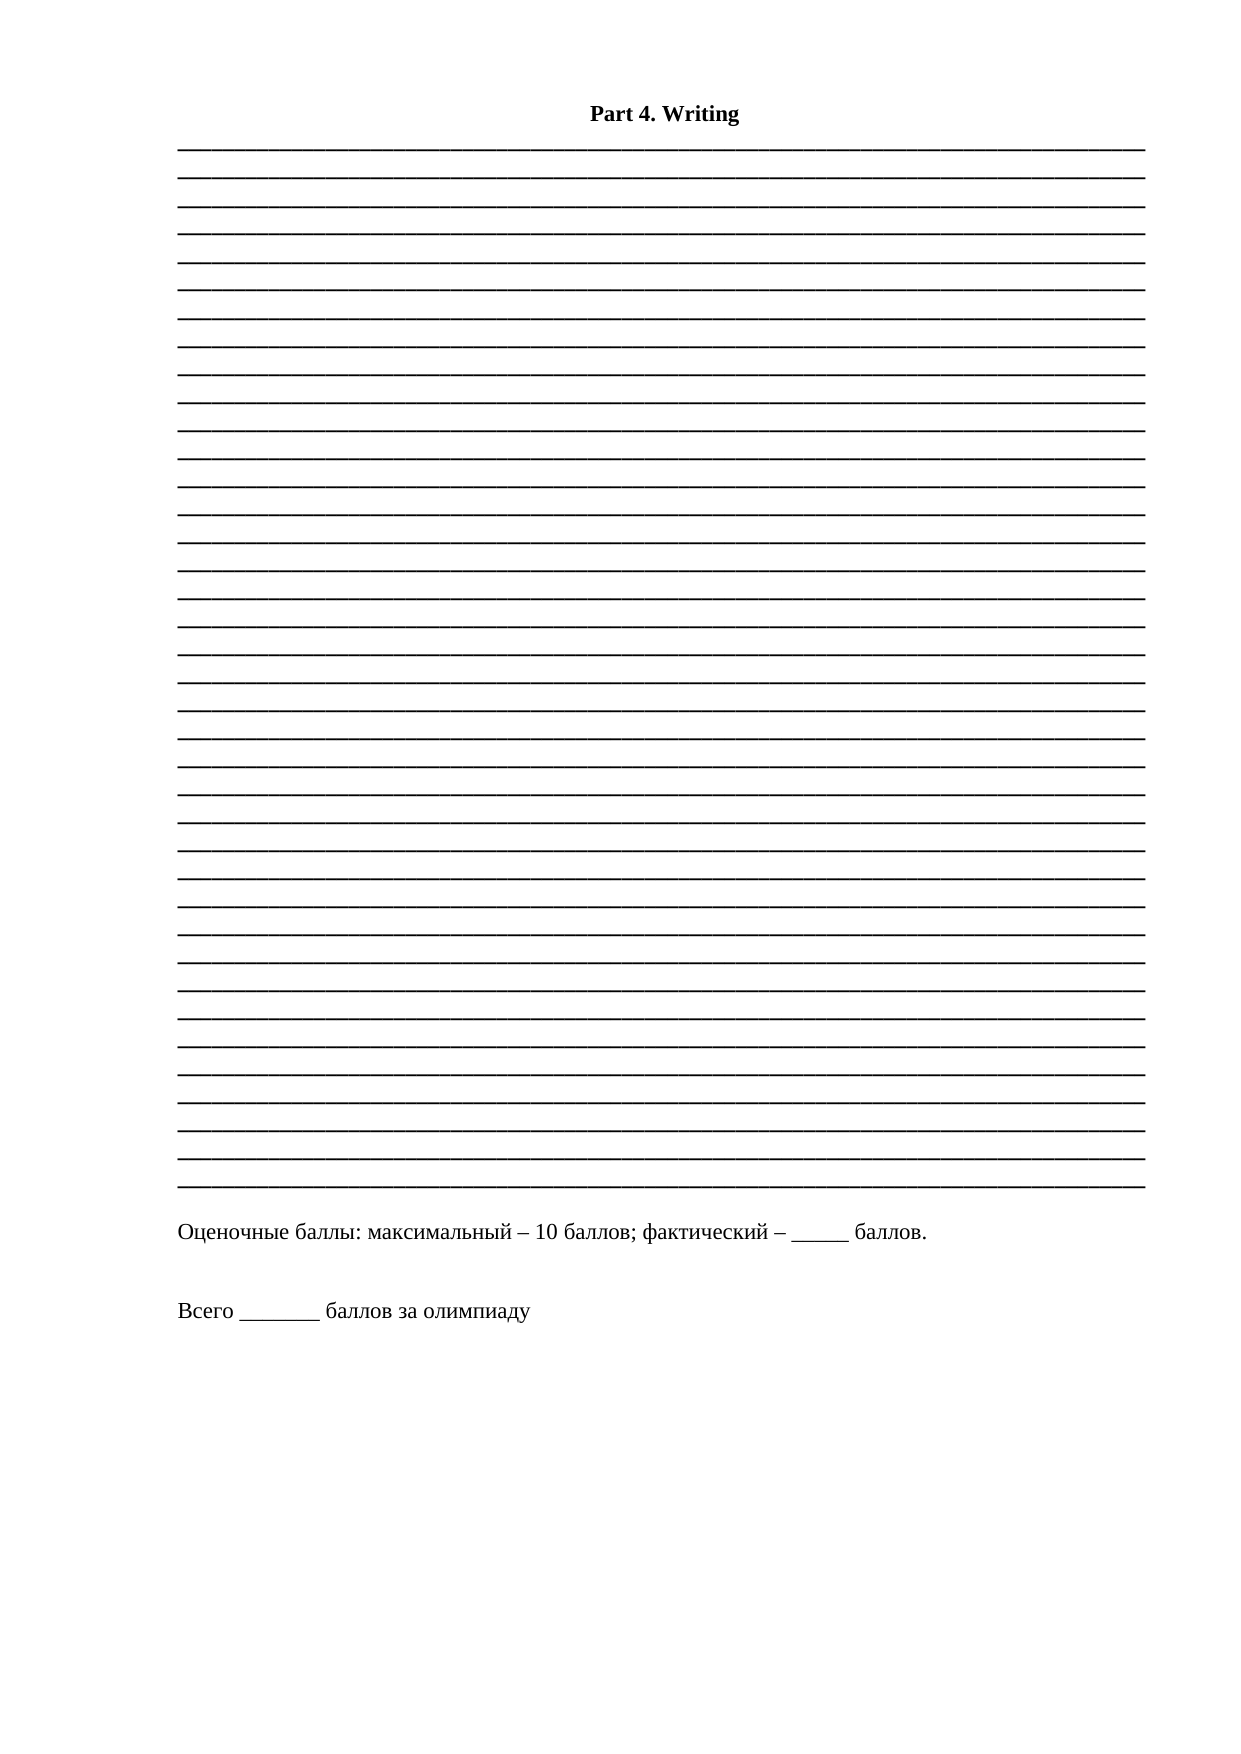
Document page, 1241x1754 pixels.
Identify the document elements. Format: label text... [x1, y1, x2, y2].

text Всего _______ баллов за олимпиаду [177, 1297, 1152, 1323]
text ______________________________________________________________________________________________________________________________________________________________________________________________________________________________________________________________________________________________________________________________________________________________________________________________________________________________________________________________________________________________________________________________________________________________________________________________________________________________________________________________________________________________________________________________________________________________________________________________________________________________________________________________________________________________________________________________________________________________________________________________________________________________________________________________________________________________________________________________________________________________________________________________________________________________________________________________________________________________________________________________________________________________________________________________________________________________________________________________________________________________________________________________________________________________________________________________________________________________________________________________________________________________________________________________________________________________________________________________________________________________________________________________________________________________________________________________________________________________________________________________________________________________________________________________________________________________________________________________________________________________________________________________________________________________________________________________________________________________________________________________________________________________________________________________________________________________________________________________________________________________________________________________________________________________________________________________________________________________________________________________________________________________________________________________________________________________________________________________________________________________________________________________________________________________________________________________________________________________________________________________________________________________________________________________________________________________________________________________________________________________________________________________________________________________________________________________________________________________________________________________________________________________ [177, 127, 1152, 1191]
text Part 4. Writing [177, 100, 1152, 127]
text Оценочные баллы: максимальный – 10 баллов; фактический – _____ баллов. [177, 1218, 1152, 1244]
